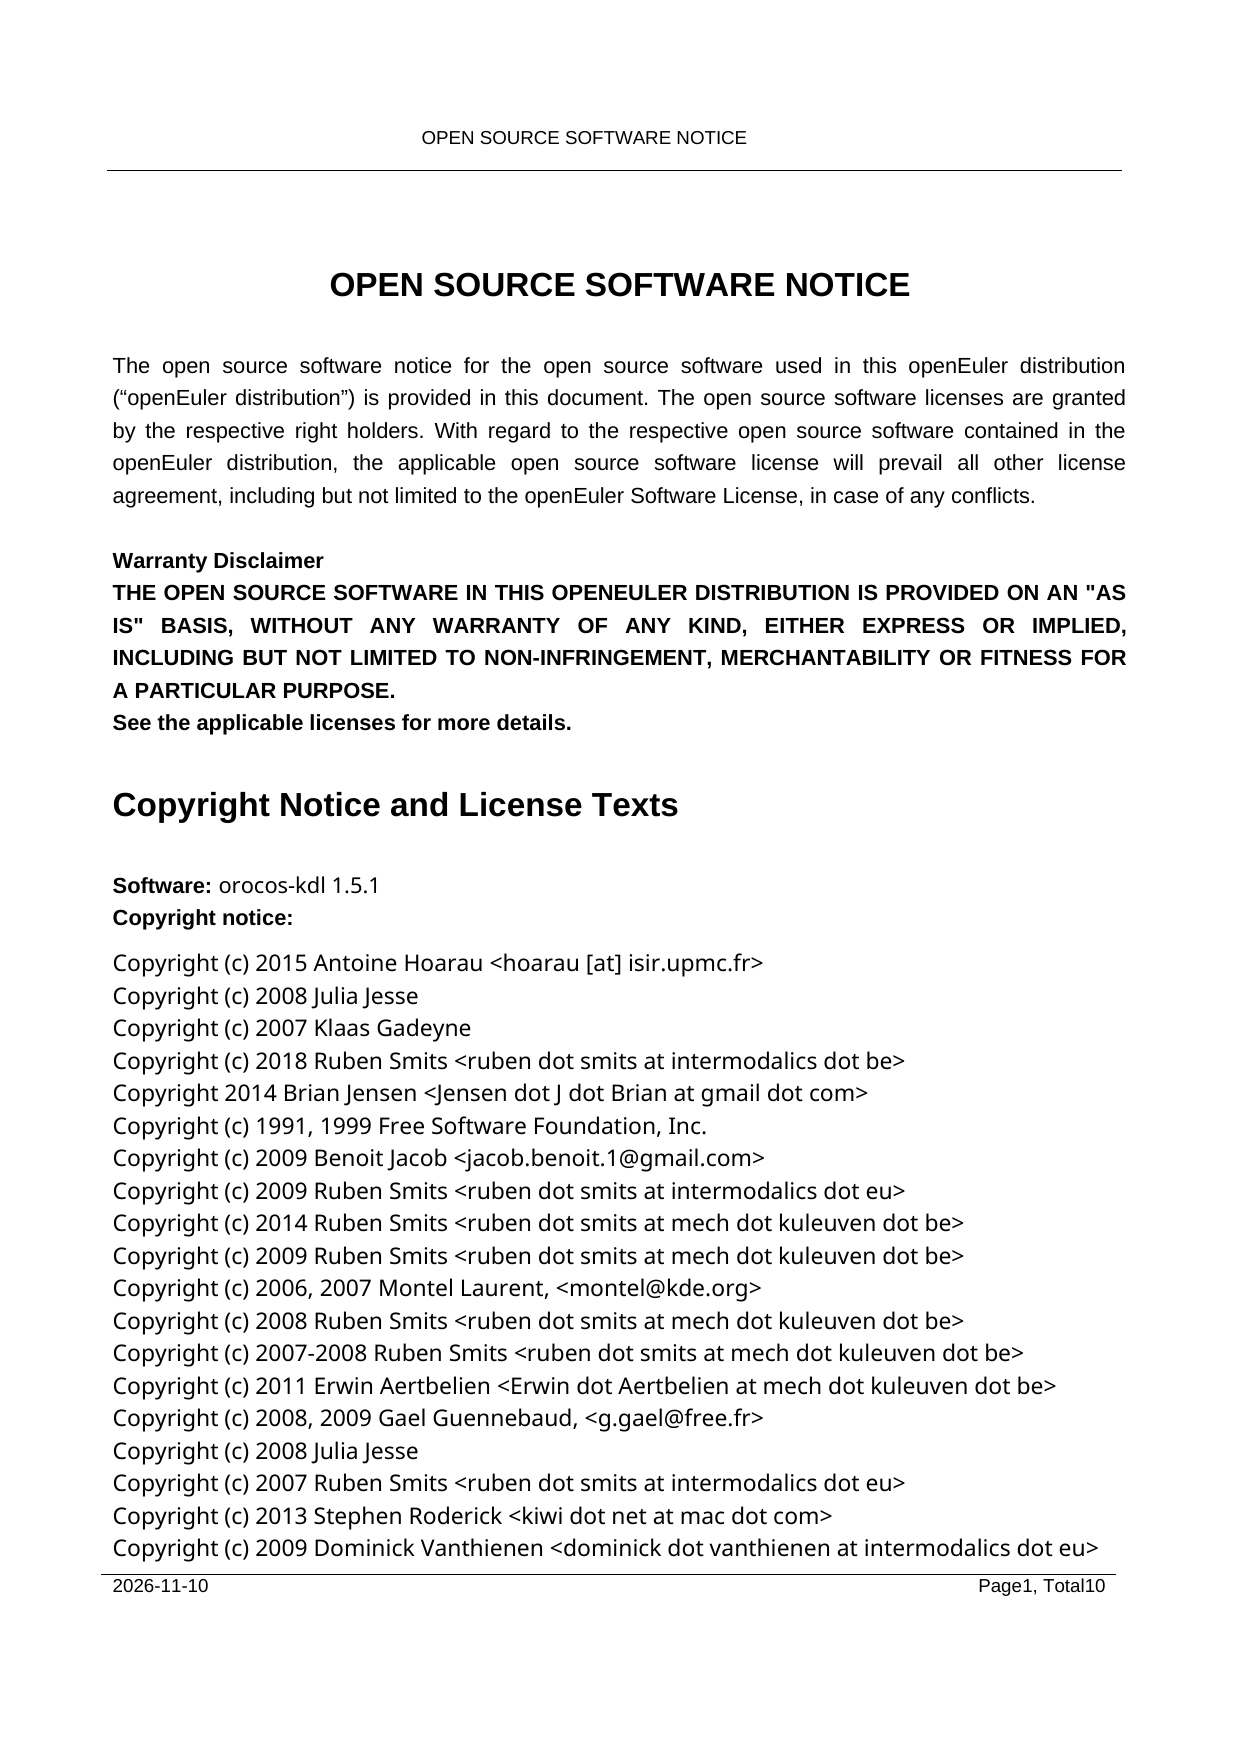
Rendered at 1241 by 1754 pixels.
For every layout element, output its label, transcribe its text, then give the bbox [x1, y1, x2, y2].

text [112, 947, 1128, 1564]
text Copyright notice: [112, 901, 1128, 934]
text THE OPEN SOURCE SOFTWARE IN THIS OPENEULER DISTRIBUTION IS PROVIDED ON AN "AS IS" BASIS, WITHOUT ANY WARRANTY OF ANY KIND, EITHER EXPRESS OR IMPLIED, INCLUDING BUT NOT LIMITED TO NON-INFRINGEMENT, MERCHANTABILITY OR FITNESS FOR A PARTICULAR PURPOSE. See the applicable licenses for more details. [112, 576, 1128, 739]
text Copyright Notice and License Texts [112, 771, 1128, 836]
title Software: orocos-kdl 1.5.1 [112, 869, 1128, 901]
text OPEN SOURCE SOFTWARE NOTICE [112, 251, 1128, 316]
text Warranty Disclaimer [112, 544, 1128, 576]
text The open source software notice for the open source software used in this openEuler distribution (“openEuler distribution”) is provided in this document. The open source software licenses are granted by the respective right holders. With regard to the respective open source software contained in the openEuler distribution, the applicable open source software license will prevail all other license agreement, including but not limited to the openEuler Software License, in case of any conflicts. [112, 349, 1128, 511]
